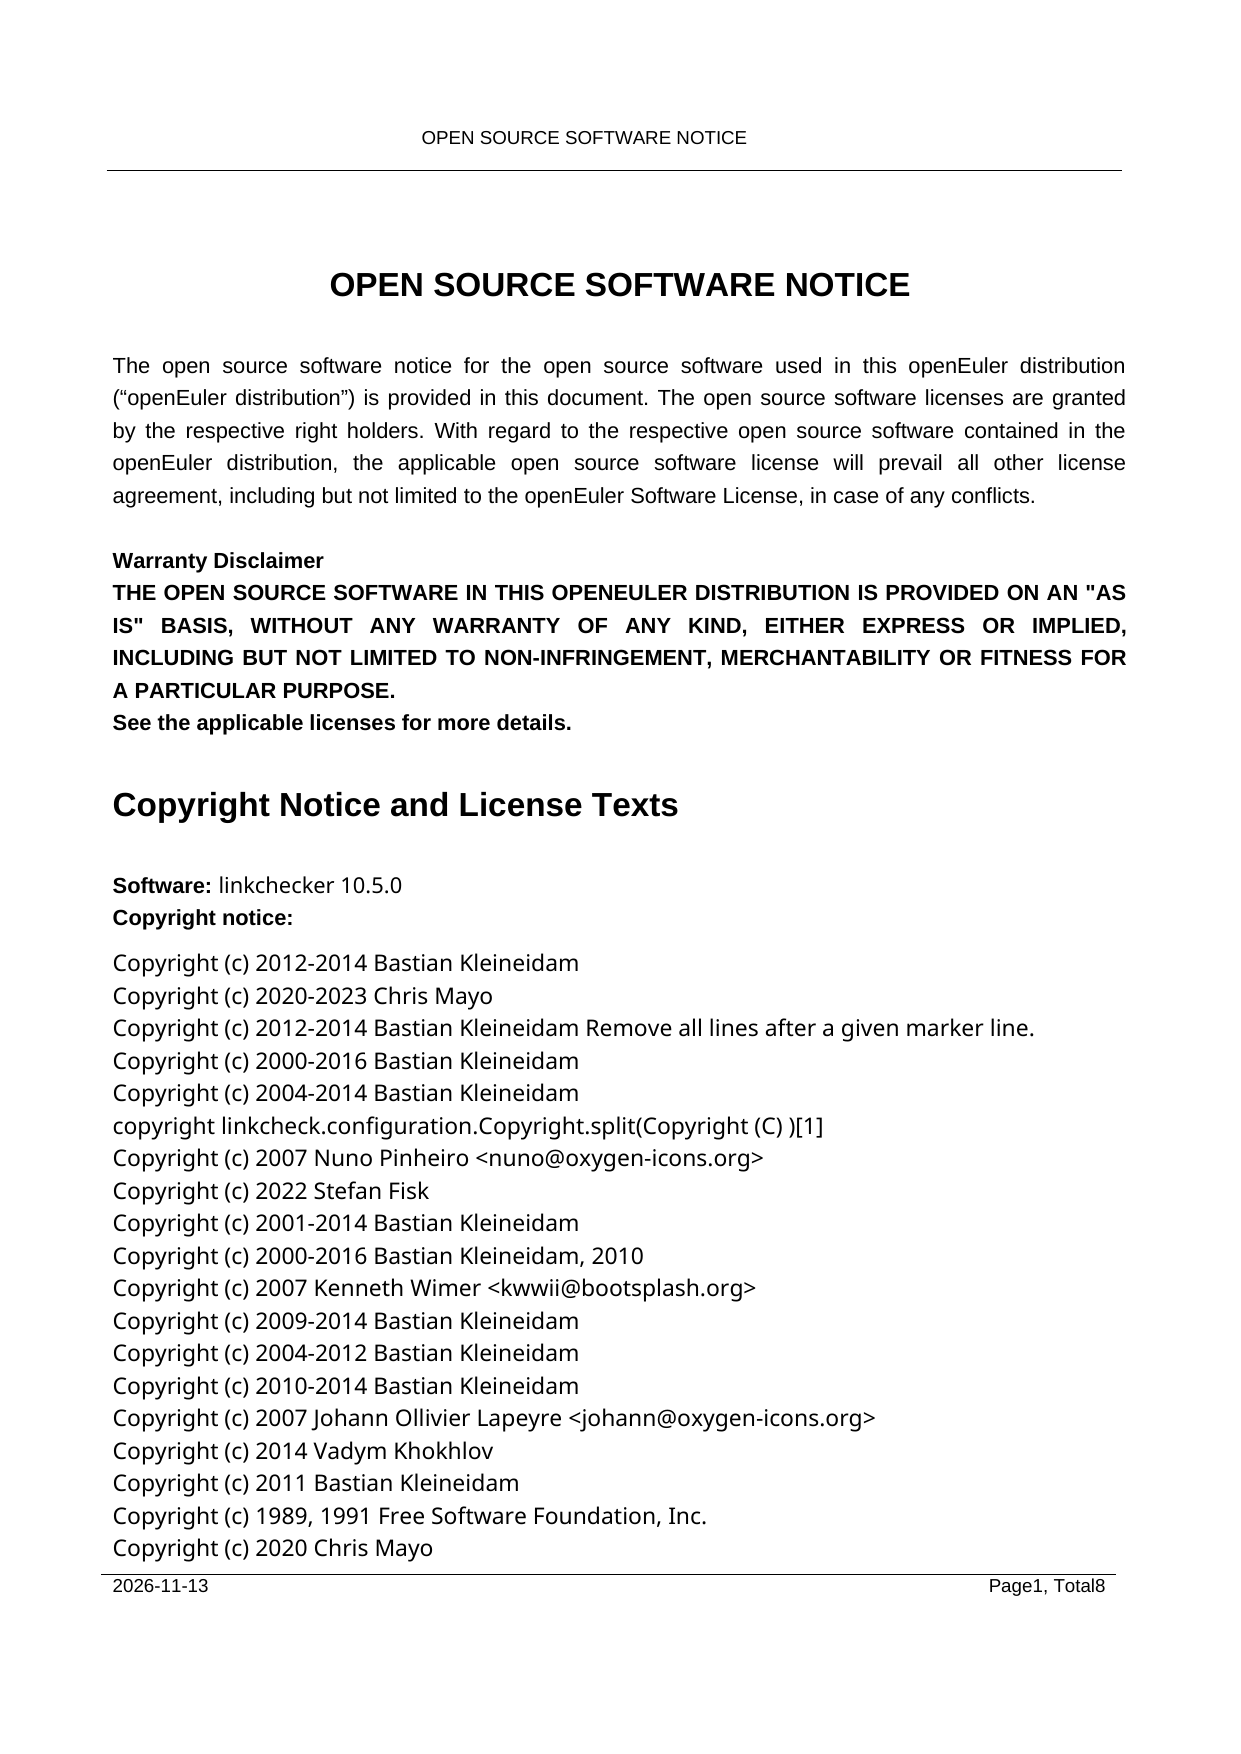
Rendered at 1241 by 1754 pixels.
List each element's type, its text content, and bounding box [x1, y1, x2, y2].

text Copyright Notice and License Texts [112, 771, 1128, 836]
text Copyright notice: [112, 901, 1128, 934]
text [112, 947, 1128, 1564]
text Warranty Disclaimer [112, 544, 1128, 576]
text The open source software notice for the open source software used in this openEuler distribution (“openEuler distribution”) is provided in this document. The open source software licenses are granted by the respective right holders. With regard to the respective open source software contained in the openEuler distribution, the applicable open source software license will prevail all other license agreement, including but not limited to the openEuler Software License, in case of any conflicts. [112, 349, 1128, 511]
text OPEN SOURCE SOFTWARE NOTICE [112, 251, 1128, 316]
text THE OPEN SOURCE SOFTWARE IN THIS OPENEULER DISTRIBUTION IS PROVIDED ON AN "AS IS" BASIS, WITHOUT ANY WARRANTY OF ANY KIND, EITHER EXPRESS OR IMPLIED, INCLUDING BUT NOT LIMITED TO NON-INFRINGEMENT, MERCHANTABILITY OR FITNESS FOR A PARTICULAR PURPOSE. See the applicable licenses for more details. [112, 576, 1128, 739]
title Software: linkchecker 10.5.0 [112, 869, 1128, 901]
